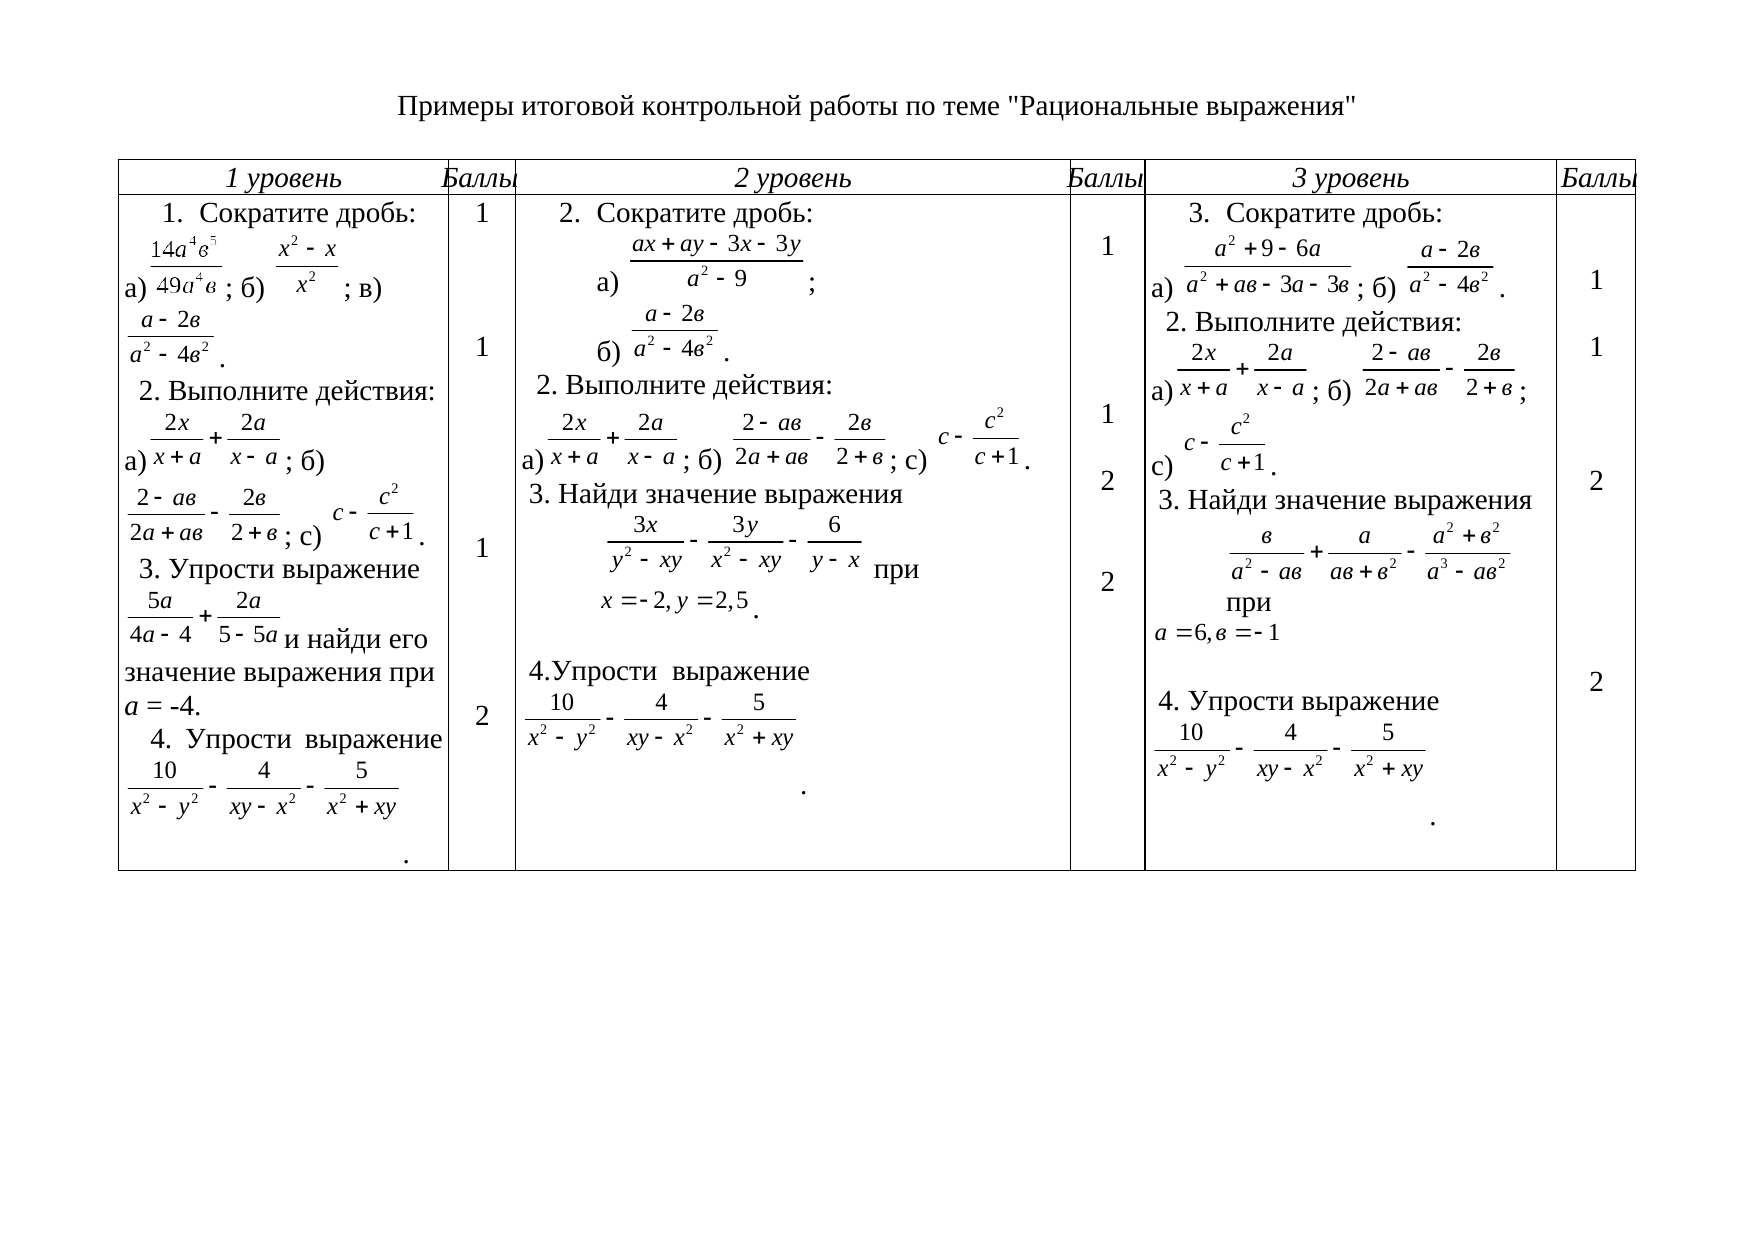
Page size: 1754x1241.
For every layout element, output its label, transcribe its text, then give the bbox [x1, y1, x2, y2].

table_header Баллы [1071, 160, 1144, 194]
table_cell 1 1 1 2 [449, 195, 515, 870]
table_header 3 уровень [1146, 160, 1556, 194]
table_header 2 уровень [516, 160, 1070, 194]
table_cell Сократите дробь: а) ; б) . 2. Выполните действия: а); б) ; с) . 3. Найди значение выражения при 4. Упрости выражение . [1146, 195, 1556, 870]
table_header Баллы [449, 160, 515, 194]
table_cell Сократите дробь: а) ; б) . 2. Выполните действия: а); б) ; с) . 3. Найди значение выражения при . 4.Упрости выражение . [516, 195, 1070, 870]
table_header 1 уровень [119, 160, 448, 194]
table_cell Сократите дробь: а); б) ; в) . 2. Выполните действия: а); б) ; с) . 3. Упрости выражение и найди его значение выражения при а = -4. 4. Упрости выражение . [119, 195, 448, 870]
table_cell 1 1 2 2 [1071, 195, 1144, 870]
table_cell 1 1 2 2 [1557, 195, 1635, 870]
text Примеры итоговой контрольной работы по теме "Рациональные выражения" [118, 88, 1636, 122]
table_header Баллы [1557, 160, 1635, 194]
